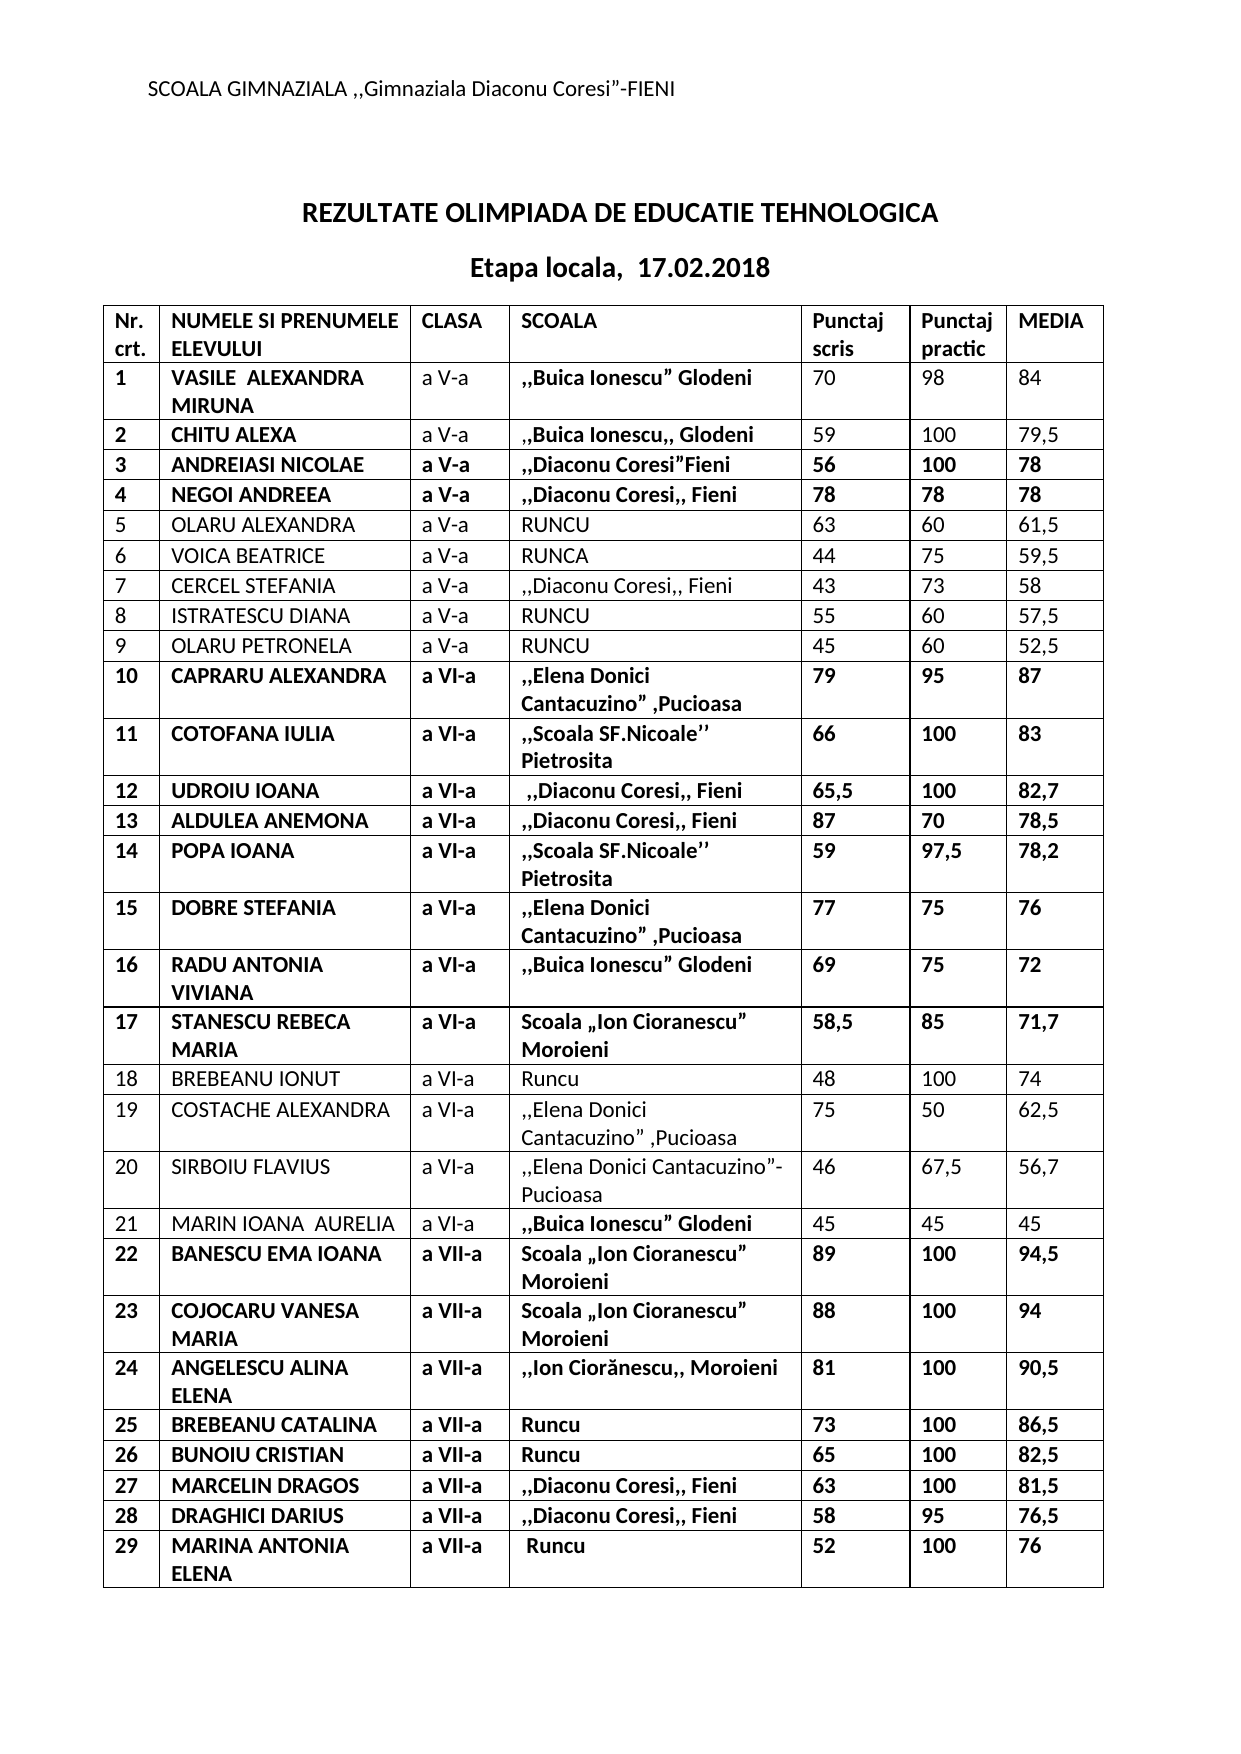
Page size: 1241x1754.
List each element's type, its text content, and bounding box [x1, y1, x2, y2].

table_cell VOICA BEATRICE [160, 541, 410, 570]
table_cell RUNCU [510, 601, 801, 630]
table_cell 76,5 [1007, 1501, 1103, 1530]
table_cell 77 [802, 893, 909, 949]
table_cell a V-a [411, 631, 509, 661]
table_cell STANESCU REBECA MARIA [160, 1008, 410, 1063]
table_cell ,,Scoala SF.Nicoale’’ Pietrosita [510, 719, 801, 775]
table_cell 78 [911, 480, 1006, 509]
table_cell 78,2 [1007, 836, 1103, 892]
table_cell 69 [802, 950, 909, 1006]
table_cell Scoala „Ion Cioranescu” Moroieni [510, 1296, 801, 1352]
table_cell 86,5 [1007, 1410, 1103, 1439]
table_cell 60 [911, 631, 1006, 661]
table_cell a VII-a [411, 1353, 509, 1409]
table_cell 18 [104, 1065, 159, 1094]
table_cell 78,5 [1007, 806, 1103, 835]
table_cell 78 [1007, 450, 1103, 479]
table_cell 100 [911, 1296, 1006, 1352]
table_cell 24 [104, 1353, 159, 1409]
table_cell 13 [104, 806, 159, 835]
table_cell 73 [802, 1410, 909, 1439]
table_cell 10 [104, 662, 159, 718]
table_cell ,,Diaconu Coresi,, Fieni [510, 776, 801, 805]
table_cell 85 [911, 1008, 1006, 1063]
table_cell Scoala „Ion Cioranescu” Moroieni [510, 1239, 801, 1295]
table_cell 48 [802, 1065, 909, 1094]
table_cell 52,5 [1007, 631, 1103, 661]
table_cell 57,5 [1007, 601, 1103, 630]
table_cell 88 [802, 1296, 909, 1352]
table_cell 79 [802, 662, 909, 718]
table_cell 45 [1007, 1209, 1103, 1238]
table_cell 59 [802, 420, 909, 449]
table_cell RUNCU [510, 631, 801, 661]
table_cell 29 [104, 1531, 159, 1587]
table_cell ,,Elena Donici Cantacuzino”-Pucioasa [510, 1152, 801, 1208]
table_cell a V-a [411, 541, 509, 570]
table_cell 81,5 [1007, 1471, 1103, 1500]
table_cell ,,Buica Ionescu” Glodeni [510, 1209, 801, 1238]
table_cell BREBEANU IONUT [160, 1065, 410, 1094]
table_cell 22 [104, 1239, 159, 1295]
table_cell ANDREIASI NICOLAE [160, 450, 410, 479]
table_cell 75 [911, 893, 1006, 949]
table_cell ,,Diaconu Coresi,, Fieni [510, 1501, 801, 1530]
table_cell 56 [802, 450, 909, 479]
table_cell 1 [104, 363, 159, 419]
table_cell 87 [802, 806, 909, 835]
table_cell 72 [1007, 950, 1103, 1006]
table_cell 43 [802, 571, 909, 600]
table_cell 23 [104, 1296, 159, 1352]
table_cell a V-a [411, 511, 509, 540]
table_cell 75 [911, 950, 1006, 1006]
table_cell a VI-a [411, 1095, 509, 1151]
table_cell 70 [802, 363, 909, 419]
table_cell 94,5 [1007, 1239, 1103, 1295]
table_cell 66 [802, 719, 909, 775]
table_cell ANGELESCU ALINA ELENA [160, 1353, 410, 1409]
table_header NUMELE SI PRENUMELE ELEVULUI [160, 306, 410, 362]
table_cell COTOFANA IULIA [160, 719, 410, 775]
table_cell a VI-a [411, 662, 509, 718]
table_cell BREBEANU CATALINA [160, 1410, 410, 1439]
table_cell 74 [1007, 1065, 1103, 1094]
table_cell ,,Buica Ionescu,, Glodeni [510, 420, 801, 449]
table_cell 100 [911, 1531, 1006, 1587]
table_cell 76 [1007, 1531, 1103, 1587]
table_cell ,,Ion Ciorănescu,, Moroieni [510, 1353, 801, 1409]
table_cell a V-a [411, 450, 509, 479]
table_cell CERCEL STEFANIA [160, 571, 410, 600]
table_cell 59,5 [1007, 541, 1103, 570]
table_cell 19 [104, 1095, 159, 1151]
table_header SCOALA [510, 306, 801, 362]
table_cell BANESCU EMA IOANA [160, 1239, 410, 1295]
table_cell 8 [104, 601, 159, 630]
table_cell 14 [104, 836, 159, 892]
table_cell 28 [104, 1501, 159, 1530]
table_cell Runcu [510, 1065, 801, 1094]
table_cell 84 [1007, 363, 1103, 419]
table_cell ,,Elena Donici Cantacuzino” ,Pucioasa [510, 662, 801, 718]
table_cell UDROIU IOANA [160, 776, 410, 805]
table_cell 56,7 [1007, 1152, 1103, 1208]
table_cell 90,5 [1007, 1353, 1103, 1409]
table_cell SIRBOIU FLAVIUS [160, 1152, 410, 1208]
table_cell a V-a [411, 601, 509, 630]
table_cell 100 [911, 1410, 1006, 1439]
table_cell ,,Diaconu Coresi,, Fieni [510, 1471, 801, 1500]
table_cell a VII-a [411, 1471, 509, 1500]
table_cell 89 [802, 1239, 909, 1295]
table_header Punctaj scris [802, 306, 909, 362]
table_cell 45 [911, 1209, 1006, 1238]
table_cell ISTRATESCU DIANA [160, 601, 410, 630]
table_cell 94 [1007, 1296, 1103, 1352]
table_cell 76 [1007, 893, 1103, 949]
table_cell MARCELIN DRAGOS [160, 1471, 410, 1500]
table_cell DOBRE STEFANIA [160, 893, 410, 949]
table_cell 95 [911, 1501, 1006, 1530]
table_cell a V-a [411, 480, 509, 509]
table_cell 58 [802, 1501, 909, 1530]
table_cell ,,Buica Ionescu” Glodeni [510, 950, 801, 1006]
table_cell Scoala „Ion Cioranescu” Moroieni [510, 1008, 801, 1063]
table_cell ,,Diaconu Coresi”Fieni [510, 450, 801, 479]
table_cell a VI-a [411, 1008, 509, 1063]
table_cell RUNCA [510, 541, 801, 570]
table_cell OLARU PETRONELA [160, 631, 410, 661]
text Etapa locala, 17.02.2018 [148, 249, 1093, 285]
table_cell RADU ANTONIA VIVIANA [160, 950, 410, 1006]
table_cell 12 [104, 776, 159, 805]
table_cell 73 [911, 571, 1006, 600]
table_cell ,,Elena Donici Cantacuzino” ,Pucioasa [510, 893, 801, 949]
table_cell 83 [1007, 719, 1103, 775]
table_cell a V-a [411, 363, 509, 419]
table_cell 75 [802, 1095, 909, 1151]
table_cell ,,Diaconu Coresi,, Fieni [510, 571, 801, 600]
table_cell a VII-a [411, 1441, 509, 1470]
table_cell Runcu [510, 1410, 801, 1439]
table_cell a VI-a [411, 950, 509, 1006]
table_cell 100 [911, 1471, 1006, 1500]
table_cell 70 [911, 806, 1006, 835]
table_cell 45 [802, 1209, 909, 1238]
table_cell 7 [104, 571, 159, 600]
table_cell VASILE ALEXANDRA MIRUNA [160, 363, 410, 419]
table_cell 16 [104, 950, 159, 1006]
table_cell RUNCU [510, 511, 801, 540]
table_cell a V-a [411, 571, 509, 600]
table_cell a VII-a [411, 1410, 509, 1439]
table_cell 3 [104, 450, 159, 479]
table_cell 15 [104, 893, 159, 949]
table_header Nr. crt. [104, 306, 159, 362]
table_cell 4 [104, 480, 159, 509]
table_cell a VI-a [411, 776, 509, 805]
table_cell 75 [911, 541, 1006, 570]
table_cell 87 [1007, 662, 1103, 718]
table_cell 95 [911, 662, 1006, 718]
table_cell 82,5 [1007, 1441, 1103, 1470]
table_cell 78 [1007, 480, 1103, 509]
table_cell 100 [911, 1239, 1006, 1295]
table_cell 100 [911, 1065, 1006, 1094]
table_cell MARIN IOANA AURELIA [160, 1209, 410, 1238]
table_cell 11 [104, 719, 159, 775]
table_cell 21 [104, 1209, 159, 1238]
table_cell ,,Buica Ionescu” Glodeni [510, 363, 801, 419]
table_cell 100 [911, 1441, 1006, 1470]
table_cell 81 [802, 1353, 909, 1409]
table_cell a VI-a [411, 1209, 509, 1238]
table_cell NEGOI ANDREEA [160, 480, 410, 509]
table_cell CAPRARU ALEXANDRA [160, 662, 410, 718]
table_cell 61,5 [1007, 511, 1103, 540]
table_cell 55 [802, 601, 909, 630]
table_cell 63 [802, 1471, 909, 1500]
table_cell Runcu [510, 1531, 801, 1587]
table_cell 44 [802, 541, 909, 570]
table_cell 79,5 [1007, 420, 1103, 449]
table_cell 5 [104, 511, 159, 540]
table_cell a VII-a [411, 1501, 509, 1530]
table_cell 97,5 [911, 836, 1006, 892]
table_cell 78 [802, 480, 909, 509]
table_cell 63 [802, 511, 909, 540]
table_cell a VI-a [411, 893, 509, 949]
table_cell ,,Diaconu Coresi,, Fieni [510, 480, 801, 509]
table_cell 98 [911, 363, 1006, 419]
table_cell 65 [802, 1441, 909, 1470]
table_cell MARINA ANTONIA ELENA [160, 1531, 410, 1587]
table_cell 50 [911, 1095, 1006, 1151]
table_cell a V-a [411, 420, 509, 449]
table_cell BUNOIU CRISTIAN [160, 1441, 410, 1470]
table_cell Runcu [510, 1441, 801, 1470]
table_cell 58,5 [802, 1008, 909, 1063]
table_cell 17 [104, 1008, 159, 1063]
table_cell 82,7 [1007, 776, 1103, 805]
table_cell a VII-a [411, 1239, 509, 1295]
table_cell a VI-a [411, 836, 509, 892]
table_cell 45 [802, 631, 909, 661]
table_cell 65,5 [802, 776, 909, 805]
table_cell 9 [104, 631, 159, 661]
table_cell a VII-a [411, 1296, 509, 1352]
table_header MEDIA [1007, 306, 1103, 362]
table_cell CHITU ALEXA [160, 420, 410, 449]
table_cell a VI-a [411, 1065, 509, 1094]
table_header CLASA [411, 306, 509, 362]
table_cell 100 [911, 719, 1006, 775]
table_cell POPA IOANA [160, 836, 410, 892]
table_cell ,,Diaconu Coresi,, Fieni [510, 806, 801, 835]
table_cell 27 [104, 1471, 159, 1500]
text REZULTATE OLIMPIADA DE EDUCATIE TEHNOLOGICA [148, 194, 1093, 230]
table_cell 25 [104, 1410, 159, 1439]
table_cell 62,5 [1007, 1095, 1103, 1151]
table_cell DRAGHICI DARIUS [160, 1501, 410, 1530]
table_cell a VII-a [411, 1531, 509, 1587]
table_cell 60 [911, 601, 1006, 630]
table_cell 26 [104, 1441, 159, 1470]
table_cell 100 [911, 450, 1006, 479]
table_cell 67,5 [911, 1152, 1006, 1208]
table_cell 100 [911, 420, 1006, 449]
table_cell 100 [911, 776, 1006, 805]
table_cell ALDULEA ANEMONA [160, 806, 410, 835]
table_cell 71,7 [1007, 1008, 1103, 1063]
table_cell 59 [802, 836, 909, 892]
table_header Punctaj practic [911, 306, 1006, 362]
table_cell OLARU ALEXANDRA [160, 511, 410, 540]
table_cell ,,Scoala SF.Nicoale’’ Pietrosita [510, 836, 801, 892]
table_cell 2 [104, 420, 159, 449]
table_cell COSTACHE ALEXANDRA [160, 1095, 410, 1151]
table_cell 20 [104, 1152, 159, 1208]
table_cell 60 [911, 511, 1006, 540]
table_cell ,,Elena Donici Cantacuzino” ,Pucioasa [510, 1095, 801, 1151]
table_cell 58 [1007, 571, 1103, 600]
table_cell a VI-a [411, 806, 509, 835]
table_cell 52 [802, 1531, 909, 1587]
table_cell 6 [104, 541, 159, 570]
table_cell a VI-a [411, 719, 509, 775]
table_cell 46 [802, 1152, 909, 1208]
table_cell COJOCARU VANESA MARIA [160, 1296, 410, 1352]
table_cell a VI-a [411, 1152, 509, 1208]
table_cell 100 [911, 1353, 1006, 1409]
